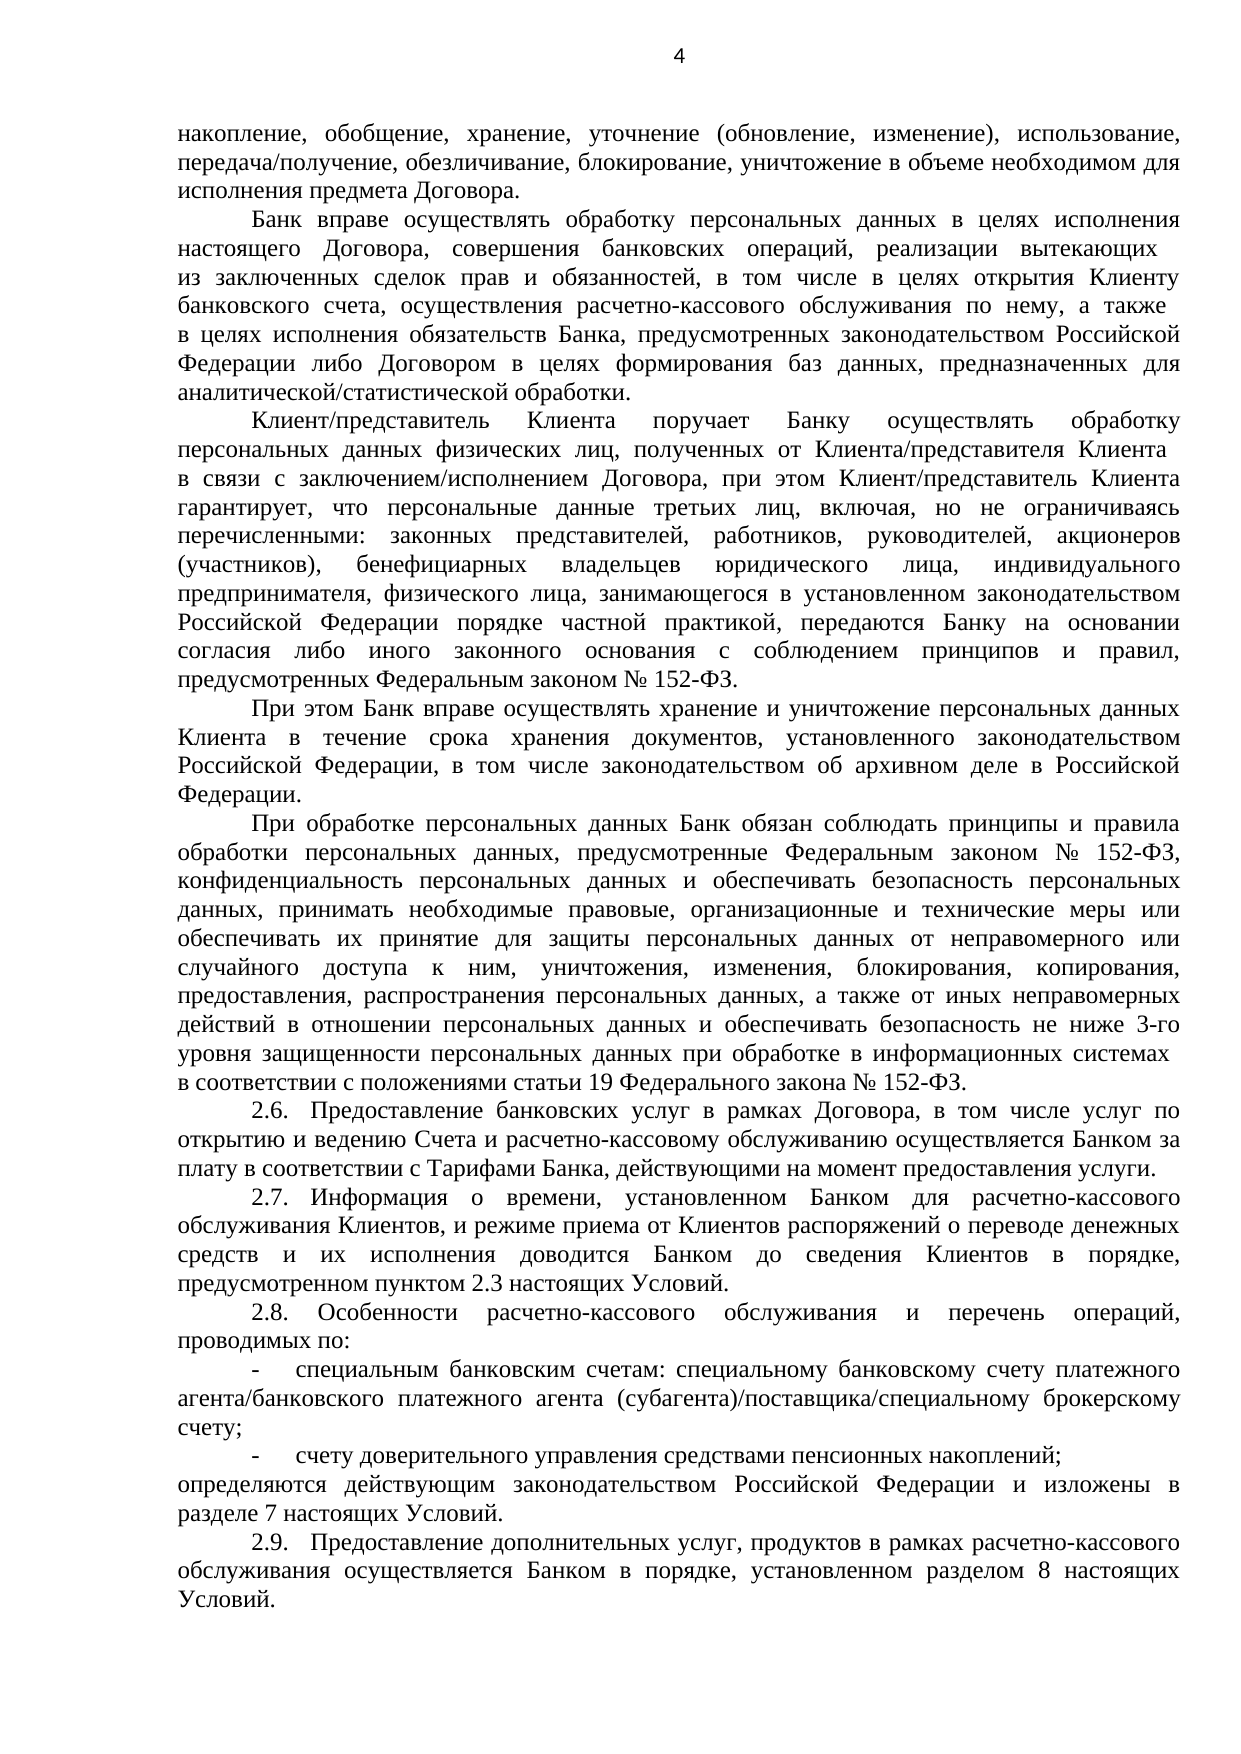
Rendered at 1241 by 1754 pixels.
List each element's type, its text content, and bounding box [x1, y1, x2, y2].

list При этом Банк вправе осуществлять хранение и уничтожение персональных данных Клиента в течение срока хранения документов, установленного законодательством Российской Федерации, в том числе законодательством об архивном деле в Российской Федерации. [177, 693, 1181, 808]
list 2.9. Предоставление дополнительных услуг, продуктов в рамках расчетно-кассового обслуживания осуществляется Банком в порядке, установленном разделом 8 настоящих Условий. [177, 1527, 1181, 1613]
text определяются действующим законодательством Российской Федерации и изложены в разделе 7 настоящих Условий. [177, 1469, 1181, 1527]
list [177, 118, 1181, 204]
text - счету доверительного управления средствами пенсионных накоплений; [177, 1441, 1181, 1469]
list При обработке персональных данных Банк обязан соблюдать принципы и правила обработки персональных данных, предусмотренные Федеральным законом № 152-ФЗ, конфиденциальность персональных данных и обеспечивать безопасность персональных данных, принимать необходимые правовые, организационные и технические меры или обеспечивать их принятие для защиты персональных данных от неправомерного или случайного доступа к ним, уничтожения, изменения, блокирования, копирования, предоставления, распространения персональных данных, а также от иных неправомерных действий в отношении персональных данных и обеспечивать безопасность не ниже 3-го уровня защищенности персональных данных при обработке в информационных системах в соответствии с положениями статьи 19 Федерального закона № 152-ФЗ. [177, 808, 1181, 1096]
list 2.7. Информация о времени, установленном Банком для расчетно-кассового обслуживания Клиентов, и режиме приема от Клиентов распоряжений о переводе денежных средств и их исполнения доводится Банком до сведения Клиентов в порядке, предусмотренном пунктом 2.3 настоящих Условий. [177, 1182, 1181, 1297]
text - специальным банковским счетам: специальному банковскому счету платежного агента/банковского платежного агента (субагента)/поставщика/специальному брокерскому счету; [177, 1354, 1181, 1441]
list 2.6. Предоставление банковских услуг в рамках Договора, в том числе услуг по открытию и ведению Счета и расчетно-кассовому обслуживанию осуществляется Банком за плату в соответствии с Тарифами Банка, действующими на момент предоставления услуги. [177, 1096, 1181, 1182]
text 2.8. Особенности расчетно-кассового обслуживания и перечень операций, проводимых по: [177, 1297, 1181, 1354]
list Банк вправе осуществлять обработку персональных данных в целях исполнения настоящего Договора, совершения банковских операций, реализации вытекающих из заключенных сделок прав и обязанностей, в том числе в целях открытия Клиенту банковского счета, осуществления расчетно-кассового обслуживания по нему, а также в целях исполнения обязательств Банка, предусмотренных законодательством Российской Федерации либо Договором в целях формирования баз данных, предназначенных для аналитической/статистической обработки. [177, 204, 1181, 406]
list Клиент/представитель Клиента поручает Банку осуществлять обработку персональных данных физических лиц, полученных от Клиента/представителя Клиента в связи с заключением/исполнением Договора, при этом Клиент/представитель Клиента гарантирует, что персональные данные третьих лиц, включая, но не ограничиваясь перечисленными: законных представителей, работников, руководителей, акционеров (участников), бенефициарных владельцев юридического лица, индивидуального предпринимателя, физического лица, занимающегося в установленном законодательством Российской Федерации порядке частной практикой, передаются Банку на основании согласия либо иного законного основания с соблюдением принципов и правил, предусмотренных Федеральным законом № 152-ФЗ. [177, 406, 1181, 693]
